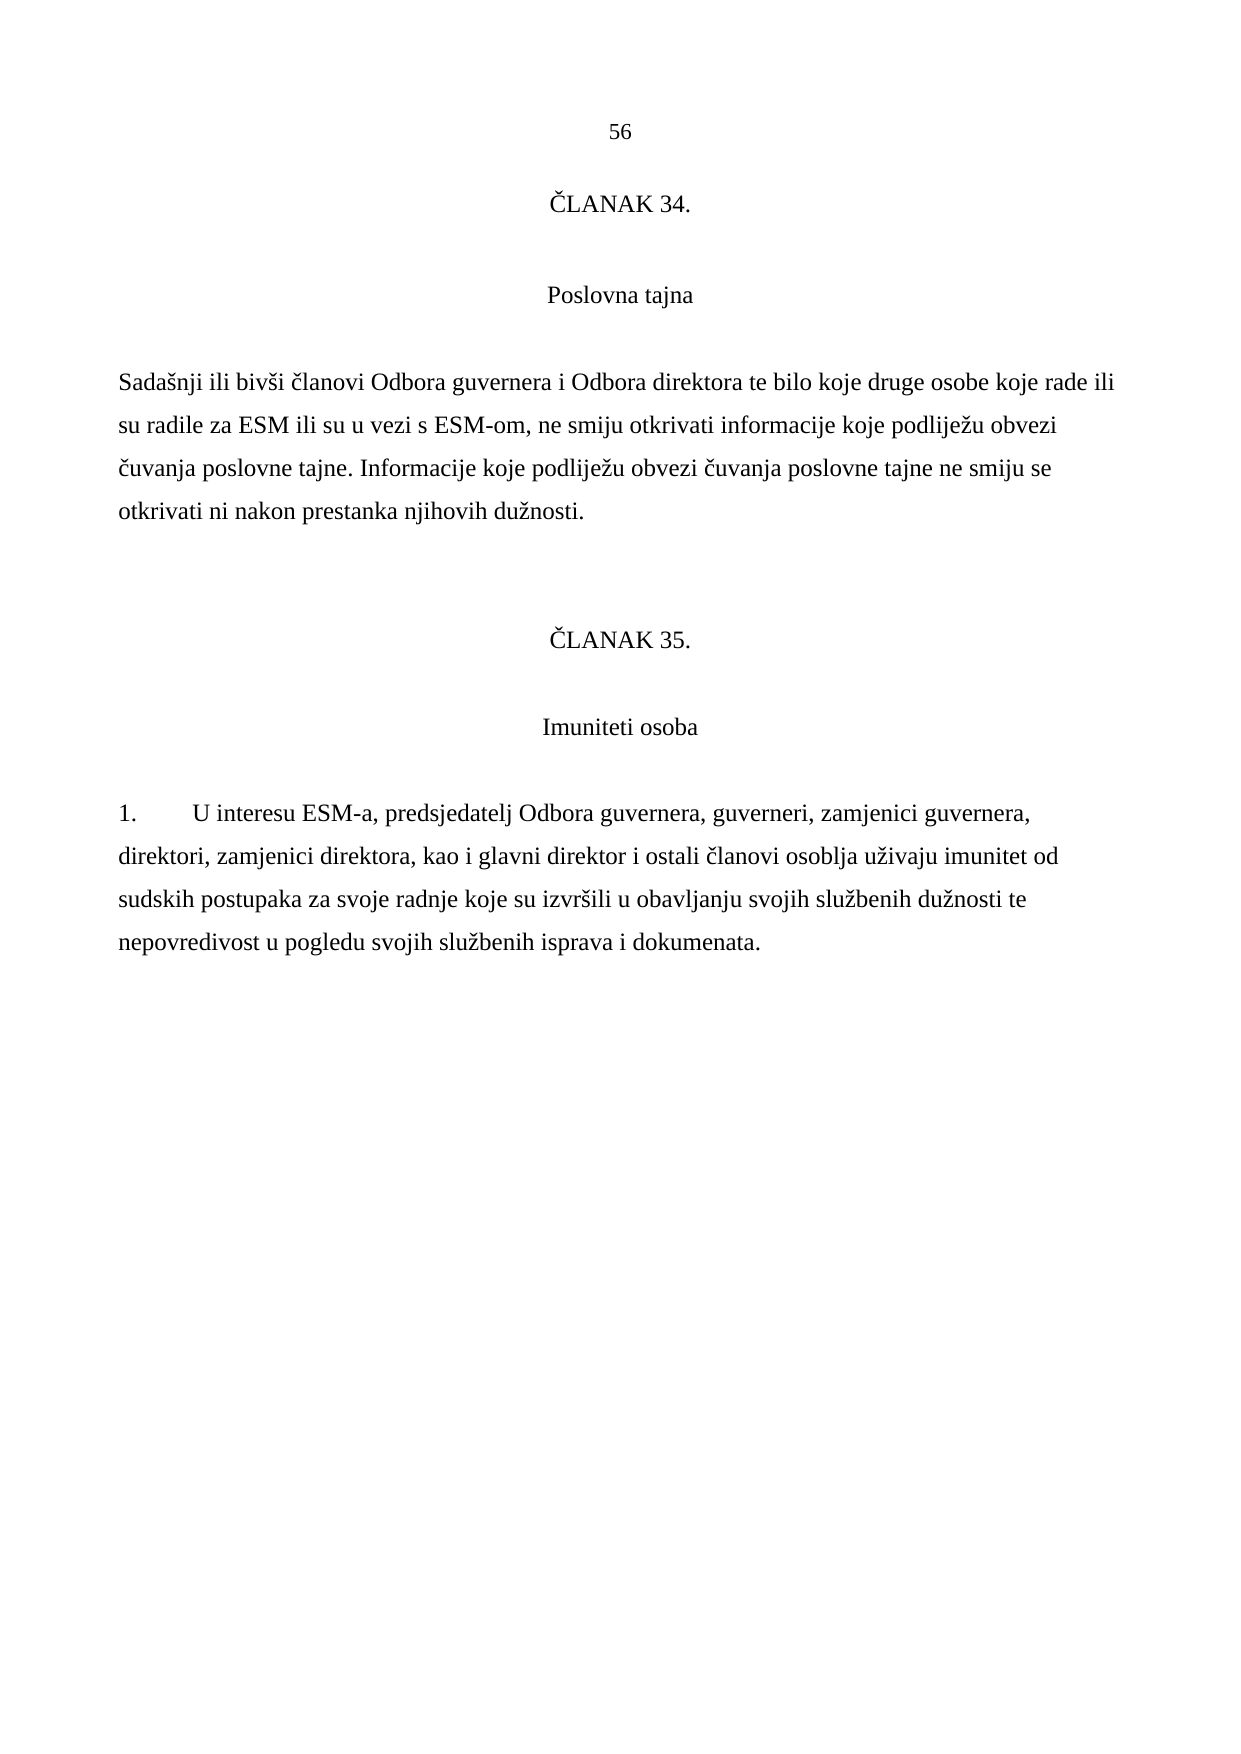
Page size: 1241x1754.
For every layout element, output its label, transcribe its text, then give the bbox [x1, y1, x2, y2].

text ČLANAK 35. [118, 625, 1122, 654]
text Sadašnji ili bivši članovi Odbora guvernera i Odbora direktora te bilo koje druge osobe koje rade ili su radile za ESM ili su u vezi s ESM-om, ne smiju otkrivati informacije koje podliježu obvezi čuvanja poslovne tajne. Informacije koje podliježu obvezi čuvanja poslovne tajne ne smiju se otkrivati ni nakon prestanka njihovih dužnosti. [118, 367, 1122, 525]
text 1. U interesu ESM-a, predsjedatelj Odbora guvernera, guverneri, zamjenici guvernera, direktori, zamjenici direktora, kao i glavni direktor i ostali članovi osoblja uživaju imunitet od sudskih postupaka za svoje radnje koje su izvršili u obavljanju svojih službenih dužnosti te nepovredivost u pogledu svojih službenih isprava i dokumenata. [118, 798, 1122, 956]
text Poslovna tajna [118, 280, 1122, 309]
text Imuniteti osoba [118, 712, 1122, 740]
text ČLANAK 34. [118, 189, 1122, 218]
